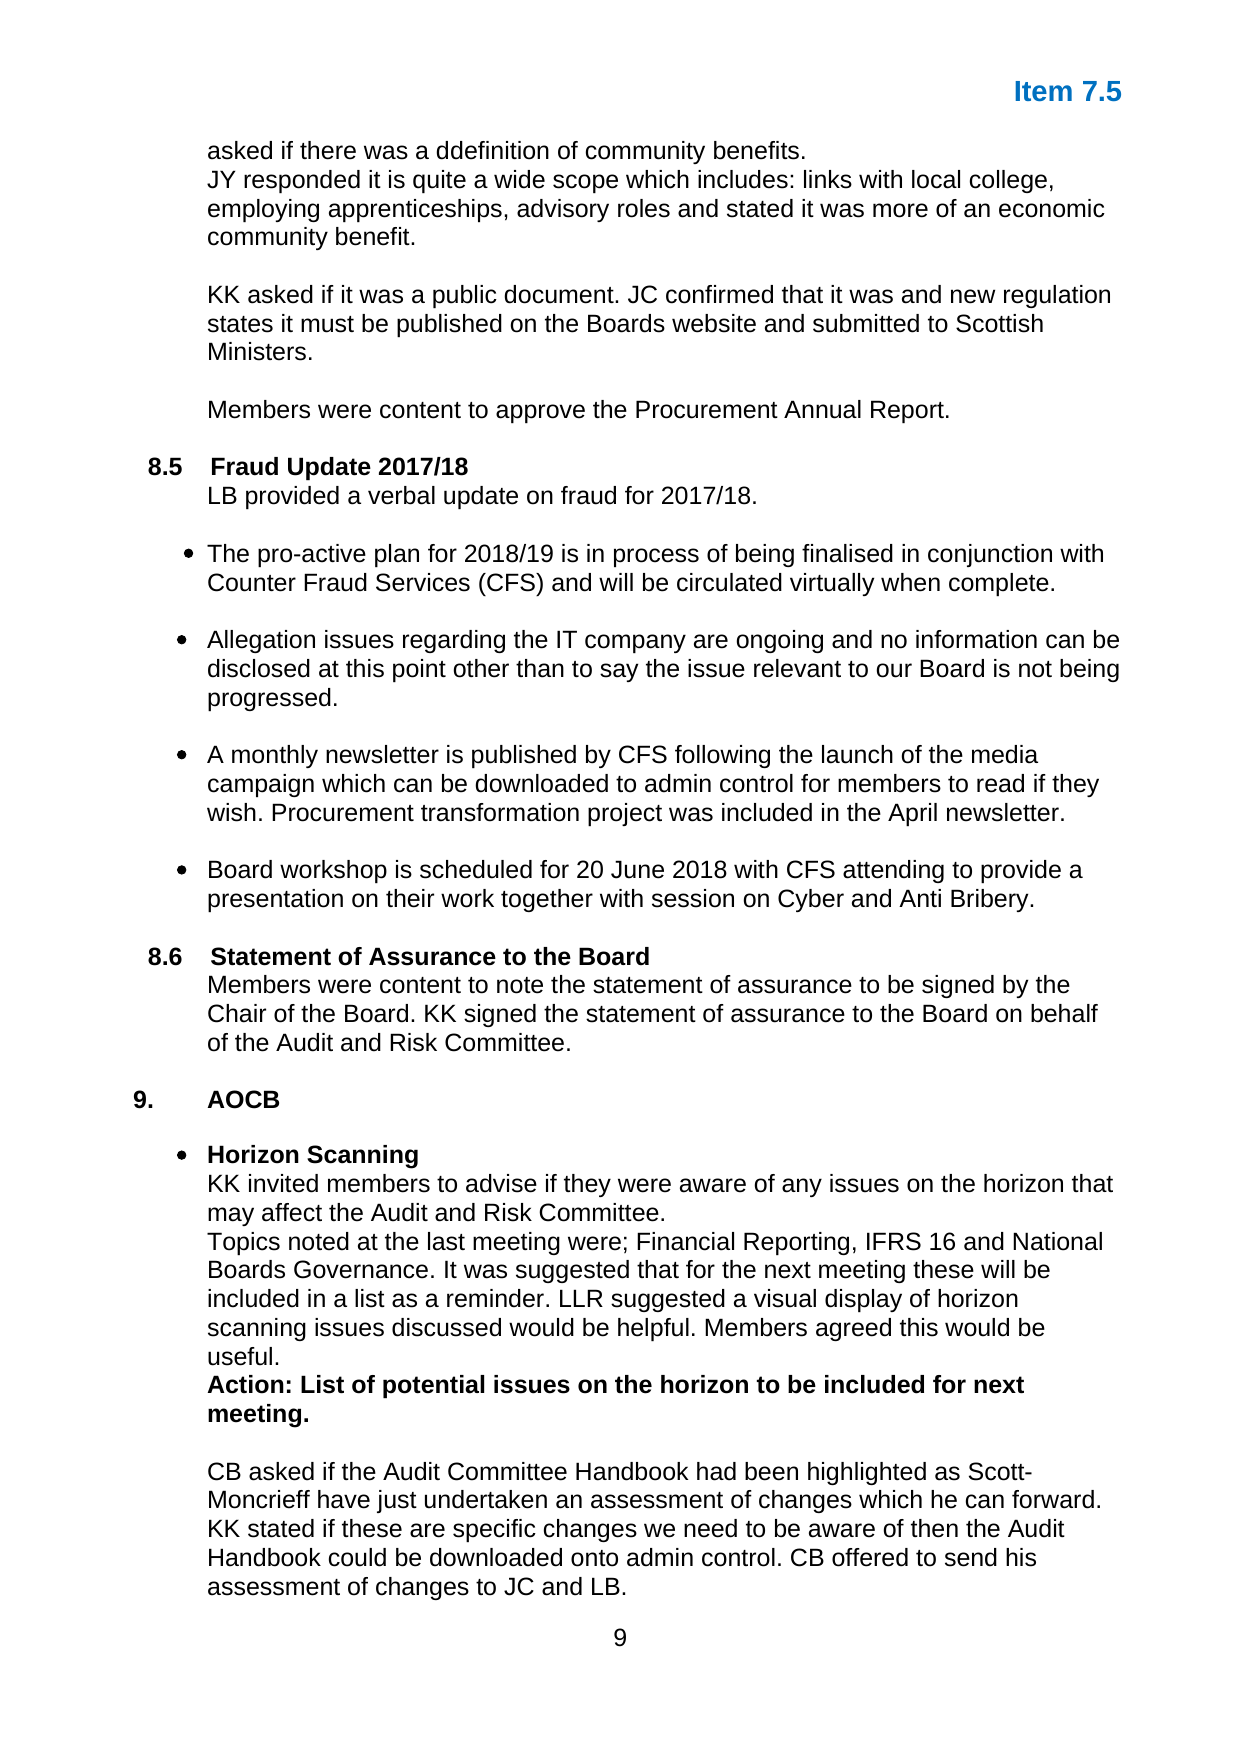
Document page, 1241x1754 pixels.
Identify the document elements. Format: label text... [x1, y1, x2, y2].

list Board workshop is scheduled for 20 June 2018 with CFS attending to provide a presentation on their work together with session on Cyber and Anti Bribery. [177, 855, 1122, 913]
list 8.5 Fraud Update 2017/18 LB provided a verbal update on fraud for 2017/18. [148, 452, 1122, 539]
title 9. AOCB [133, 1085, 1122, 1140]
text 8.6 Statement of Assurance to the Board Members were content to note the statement of assurance to be signed by the Chair of the Board. KK signed the statement of assurance to the Board on behalf of the Audit and Risk Committee. [148, 942, 1122, 1057]
list A monthly newsletter is published by CFS following the launch of the media campaign which can be downloaded to admin control for members to read if they wish. Procurement transformation project was included in the April newsletter. [177, 740, 1122, 855]
list The pro-active plan for 2018/19 is in process of being finalised in conjunction with Counter Fraud Services (CFS) and will be circulated virtually when complete. [184, 539, 1122, 625]
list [177, 1140, 1122, 1601]
list Members were content to approve the Procurement Annual Report. [156, 366, 1122, 452]
list Allegation issues regarding the IT company are ongoing and no information can be disclosed at this point other than to say the issue relevant to our Board is not being progressed. [177, 625, 1122, 740]
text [156, 136, 1122, 366]
